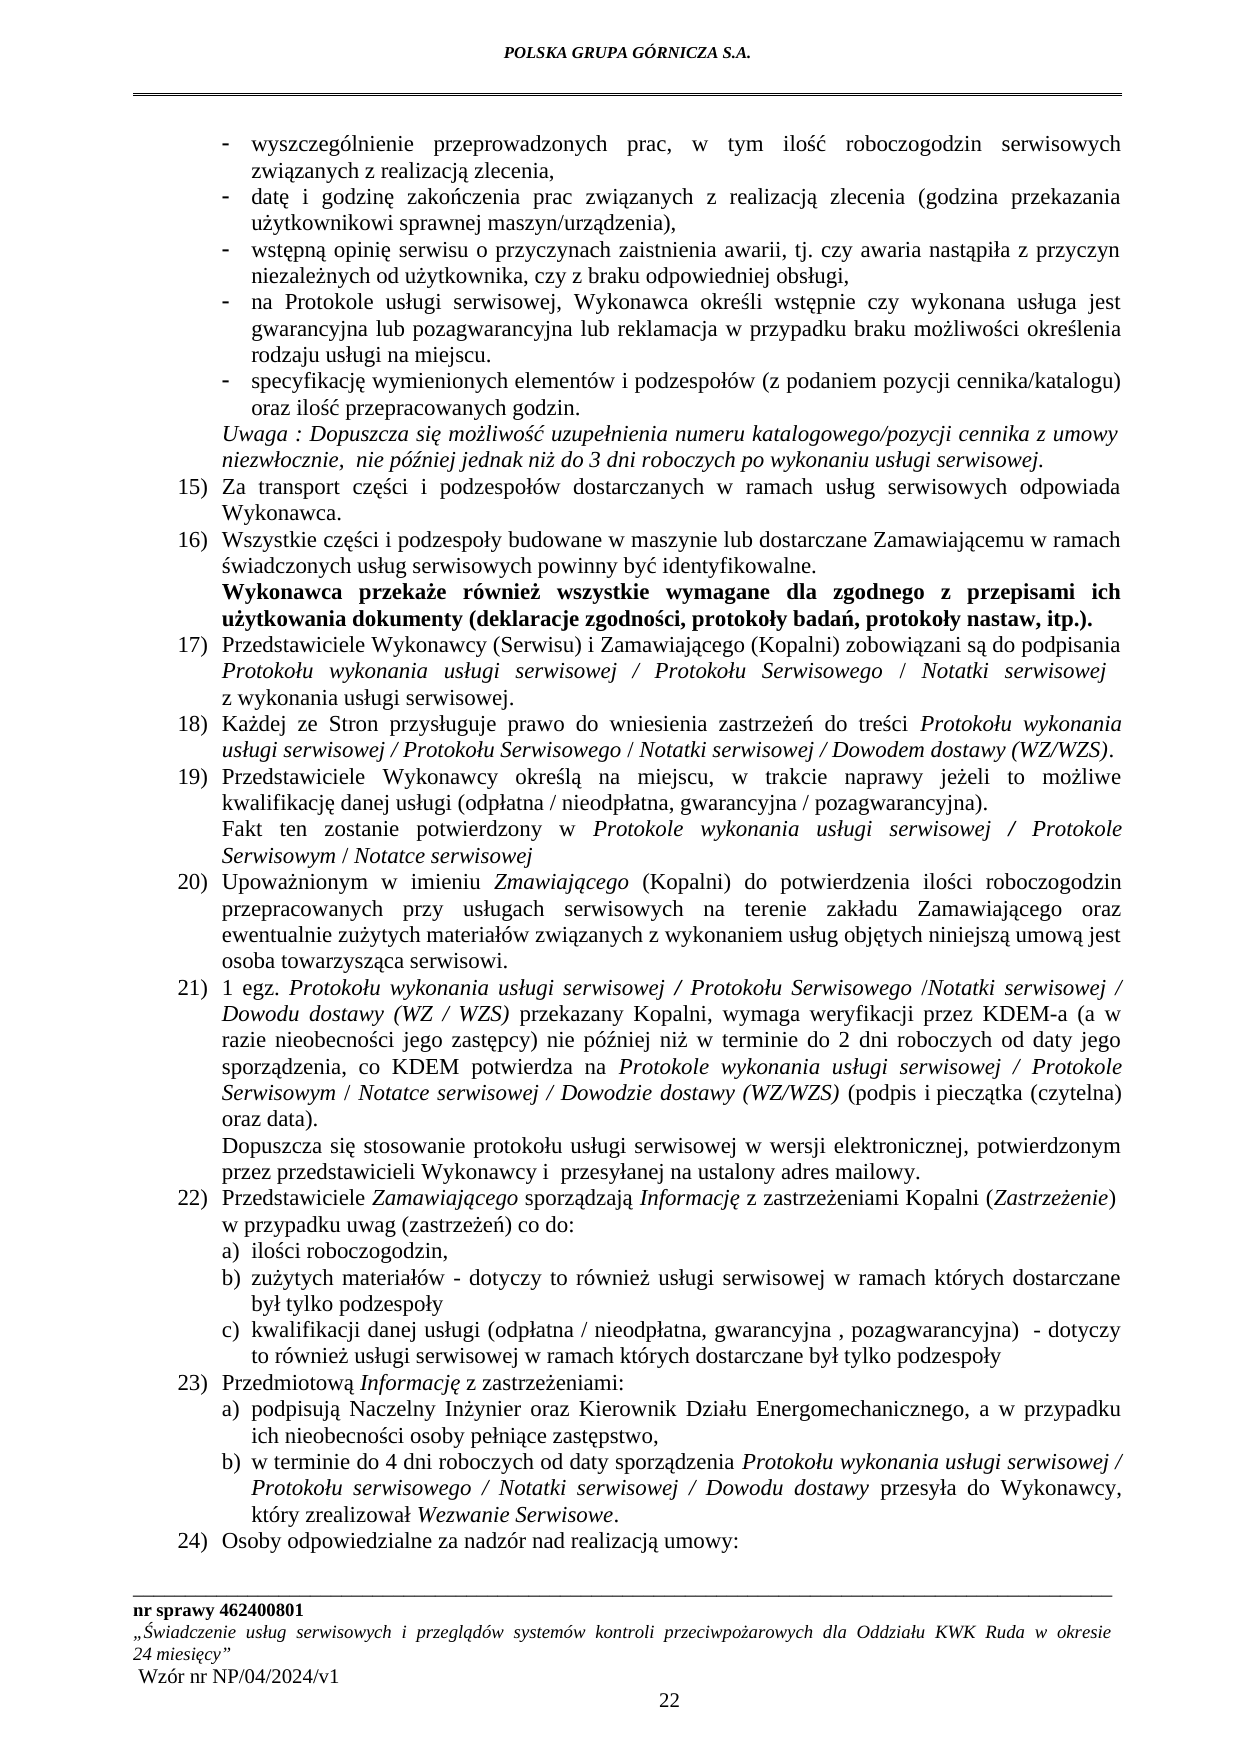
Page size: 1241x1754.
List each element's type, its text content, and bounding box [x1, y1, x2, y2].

text Wykonawca przekaże również wszystkie wymagane dla zgodnego z przepisami ich użytkowania dokumenty (deklaracje zgodności, protokoły badań, protokoły nastaw, itp.). [222, 578, 1122, 631]
list 1 egz. Protokołu wykonania usługi serwisowej / Protokołu Serwisowego /Notatki serwisowej / Dowodu dostawy (WZ / WZS) przekazany Kopalni, wymaga weryfikacji przez KDEM-a (a w razie nieobecności jego zastępcy) nie później niż w terminie do 2 dni roboczych od daty jego sporządzenia, co KDEM potwierdza na Protokole wykonania usługi serwisowej / Protokole Serwisowym / Notatce serwisowej / Dowodzie dostawy (WZ/WZS) (podpis i pieczątka (czytelna) oraz data). [177, 974, 1122, 1132]
list w terminie do 4 dni roboczych od daty sporządzenia Protokołu wykonania usługi serwisowej / Protokołu serwisowego / Notatki serwisowej / Dowodu dostawy przesyła do Wykonawcy, który zrealizował Wezwanie Serwisowe. [222, 1448, 1122, 1527]
list specyfikację wymienionych elementów i podzespołów (z podaniem pozycji cennika/katalogu) oraz ilość przepracowanych godzin. [222, 367, 1122, 420]
list Za transport części i podzespołów dostarczanych w ramach usług serwisowych odpowiada Wykonawca. [177, 473, 1122, 526]
list datę i godzinę zakończenia prac związanych z realizacją zlecenia (godzina przekazania użytkownikowi sprawnej maszyn/urządzenia), [222, 183, 1122, 236]
text Fakt ten zostanie potwierdzony w Protokole wykonania usługi serwisowej / Protokole Serwisowym / Notatce serwisowej [222, 816, 1122, 868]
text Uwaga : Dopuszcza się możliwość uzupełnienia numeru katalogowego/pozycji cennika z umowy niezwłocznie, nie później jednak niż do 3 dni roboczych po wykonaniu usługi serwisowej. [222, 420, 1119, 473]
list wstępną opinię serwisu o przyczynach zaistnienia awarii, tj. czy awaria nastąpiła z przyczyn niezależnych od użytkownika, czy z braku odpowiedniej obsługi, [222, 236, 1122, 288]
text Dopuszcza się stosowanie protokołu usługi serwisowej w wersji elektronicznej, potwierdzonym przez przedstawicieli Wykonawcy i przesyłanej na ustalony adres mailowy. [222, 1132, 1122, 1184]
list Upoważnionym w imieniu Zmawiającego (Kopalni) do potwierdzenia ilości roboczogodzin przepracowanych przy usługach serwisowych na terenie zakładu Zamawiającego oraz ewentualnie zużytych materiałów związanych z wykonaniem usług objętych niniejszą umową jest osoba towarzysząca serwisowi. [177, 868, 1122, 974]
list Przedstawiciele Zamawiającego sporządzają Informację z zastrzeżeniami Kopalni (Zastrzeżenie) w przypadku uwag (zastrzeżeń) co do: [177, 1184, 1122, 1237]
list Przedstawiciele Wykonawcy określą na miejscu, w trakcie naprawy jeżeli to możliwe kwalifikację danej usługi (odpłatna / nieodpłatna, gwarancyjna / pozagwarancyjna). [177, 763, 1122, 816]
list na Protokole usługi serwisowej, Wykonawca określi wstępnie czy wykonana usługa jest gwarancyjna lub pozagwarancyjna lub reklamacja w przypadku braku możliwości określenia rodzaju usługi na miejscu. [222, 288, 1122, 367]
list ilości roboczogodzin, [222, 1237, 1122, 1263]
list Przedstawiciele Wykonawcy (Serwisu) i Zamawiającego (Kopalni) zobowiązani są do podpisania Protokołu wykonania usługi serwisowej / Protokołu Serwisowego / Notatki serwisowej z wykonania usługi serwisowej. [177, 631, 1122, 710]
list podpisują Naczelny Inżynier oraz Kierownik Działu Energomechanicznego, a w przypadku ich nieobecności osoby pełniące zastępstwo, [222, 1395, 1122, 1448]
list Osoby odpowiedzialne za nadzór nad realizacją umowy: [177, 1527, 1122, 1553]
list kwalifikacji danej usługi (odpłatna / nieodpłatna, gwarancyjna , pozagwarancyjna) - dotyczy to również usługi serwisowej w ramach których dostarczane był tylko podzespoły [222, 1316, 1122, 1369]
list Wszystkie części i podzespoły budowane w maszynie lub dostarczane Zamawiającemu w ramach świadczonych usług serwisowych powinny być identyfikowalne. [177, 526, 1122, 578]
list Każdej ze Stron przysługuje prawo do wniesienia zastrzeżeń do treści Protokołu wykonania usługi serwisowej / Protokołu Serwisowego / Notatki serwisowej / Dowodem dostawy (WZ/WZS). [177, 710, 1122, 763]
list wyszczególnienie przeprowadzonych prac, w tym ilość roboczogodzin serwisowych związanych z realizacją zlecenia, [222, 130, 1122, 183]
list Przedmiotową Informację z zastrzeżeniami: [177, 1369, 1122, 1395]
list zużytych materiałów - dotyczy to również usługi serwisowej w ramach których dostarczane był tylko podzespoły [222, 1263, 1122, 1316]
